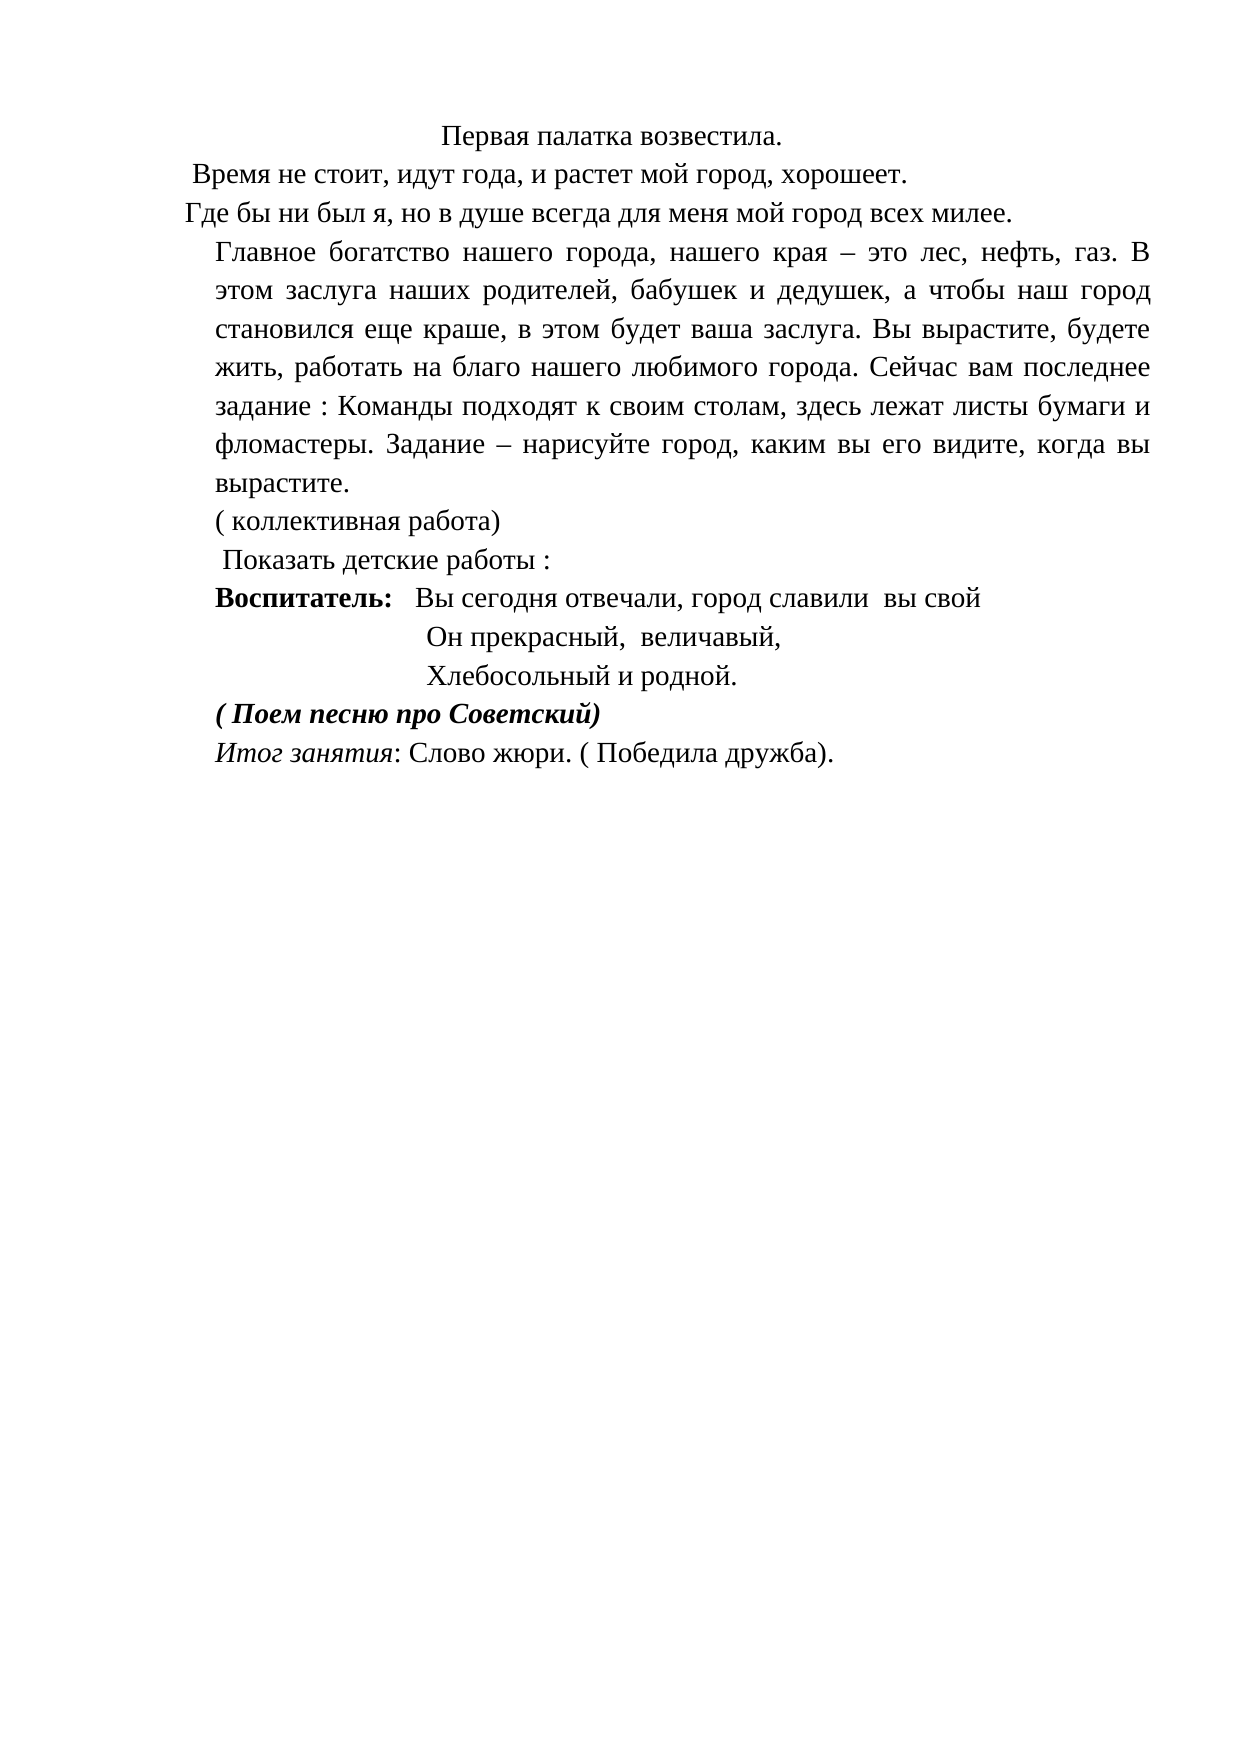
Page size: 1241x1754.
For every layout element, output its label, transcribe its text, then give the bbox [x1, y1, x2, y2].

text Он прекрасный, величавый, [215, 619, 1152, 653]
text Время не стоит, идут года, и растет мой город, хорошеет. [177, 157, 1152, 190]
text Главное богатство нашего города, нашего края – это лес, нефть, газ. В этом заслуга наших родителей, бабушек и дедушек, а чтобы наш город становился еще краше, в этом будет ваша заслуга. Вы вырастите, будете жить, работать на благо нашего любимого города. Сейчас вам последнее задание : Команды подходят к своим столам, здесь лежат листы бумаги и фломастеры. Задание – нарисуйте город, каким вы его видите, когда вы вырастите. [215, 234, 1152, 498]
text ( коллективная работа) [215, 503, 1152, 537]
text Показать детские работы : [215, 542, 1152, 576]
text Хлебосольный и родной. [215, 658, 1152, 691]
text Итог занятия: Слово жюри. ( Победила дружба). [215, 735, 1152, 768]
text Где бы ни был я, но в душе всегда для меня мой город всех милее. [177, 195, 1152, 229]
text ( Поем песню про Советский) [215, 696, 1152, 730]
text Воспитатель: Вы сегодня отвечали, город славили вы свой [215, 581, 1152, 614]
text Первая палатка возвестила. [215, 118, 1152, 152]
